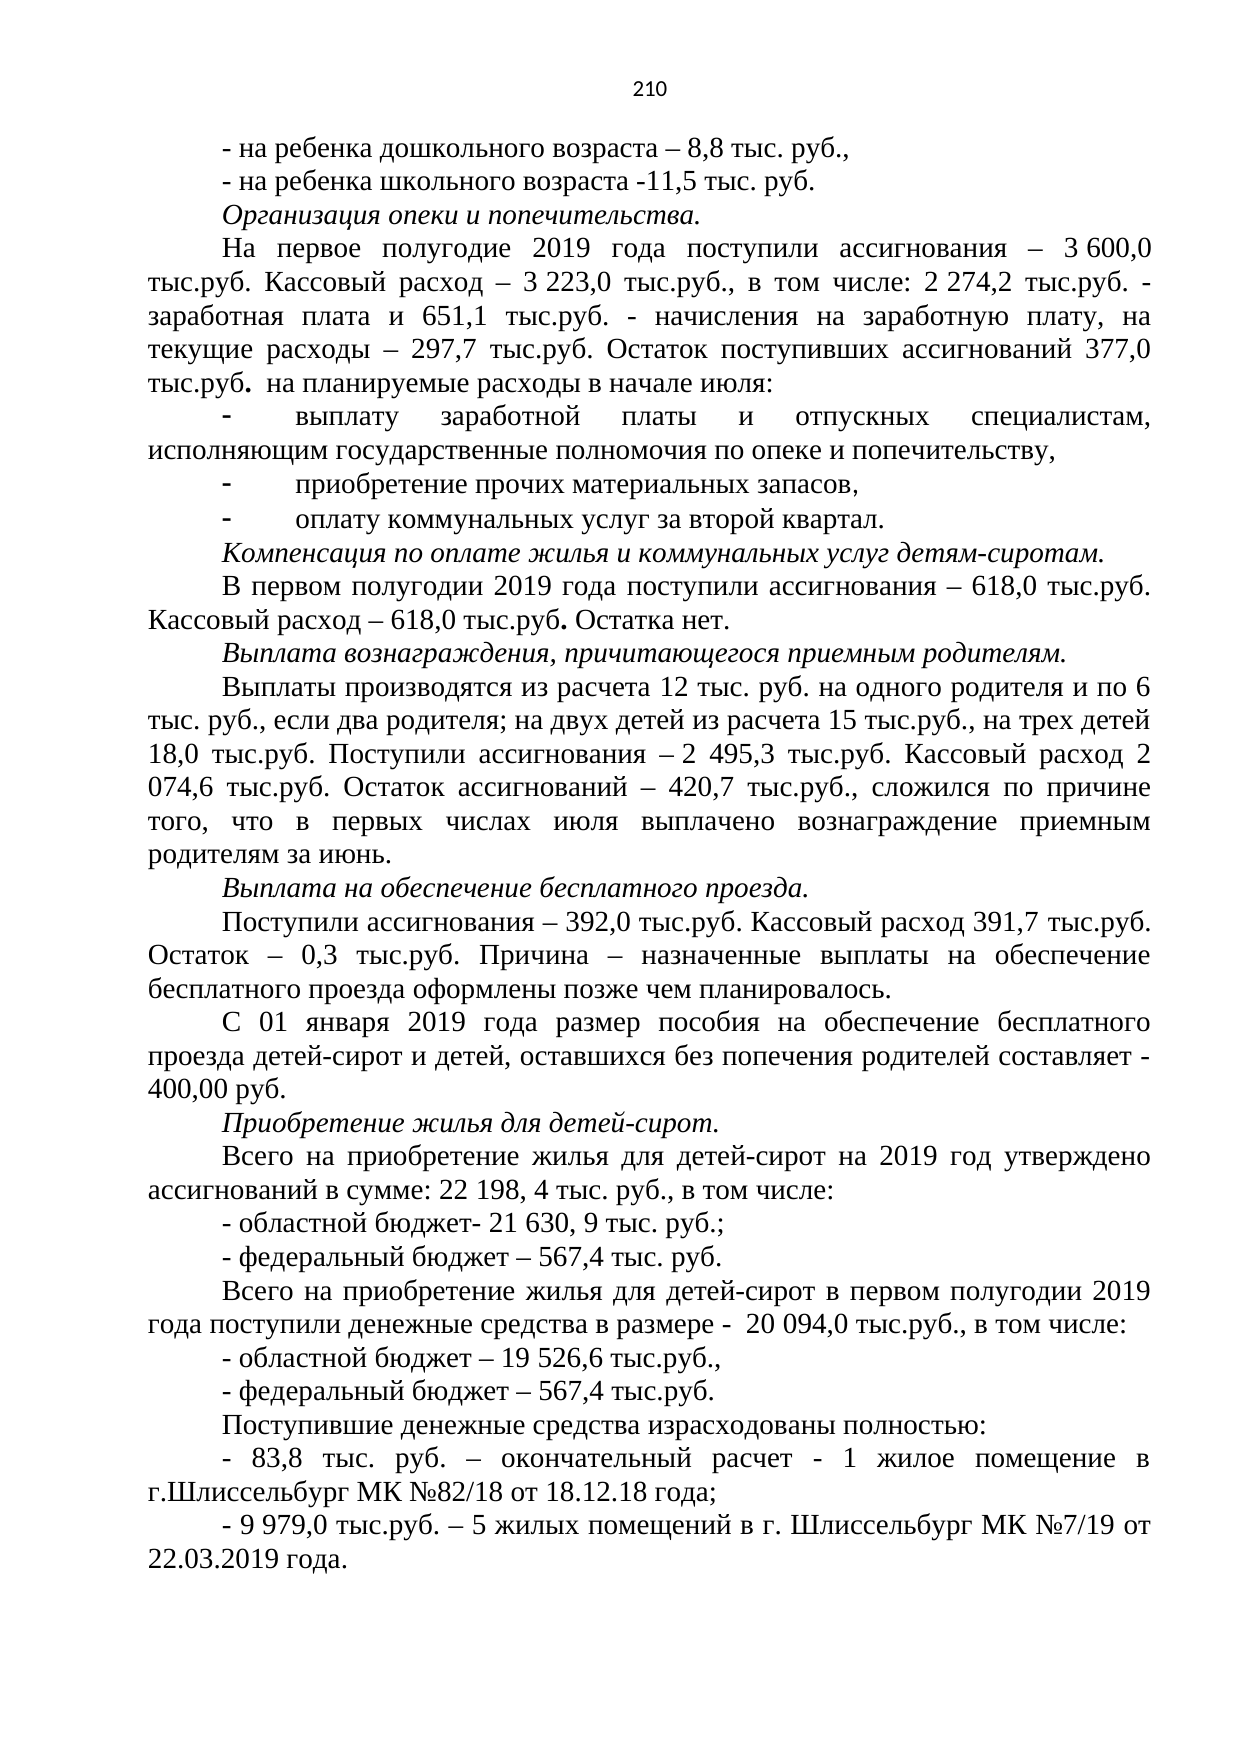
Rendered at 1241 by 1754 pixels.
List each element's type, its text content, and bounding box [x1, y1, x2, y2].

text Выплаты производятся из расчета 12 тыс. руб. на одного родителя и по 6 тыс. руб., если два родителя; на двух детей из расчета 15 тыс.руб., на трех детей 18,0 тыс.руб. Поступили ассигнования – 2 495,3 тыс.руб. Кассовый расход 2 074,6 тыс.руб. Остаток ассигнований – 420,7 тыс.руб., сложился по причине того, что в первых числах июля выплачено вознаграждение приемным родителям за июнь. [148, 669, 1152, 870]
text Выплата на обеспечение бесплатного проезда. [148, 870, 1152, 904]
text С 01 января 2019 года размер пособия на обеспечение бесплатного проезда детей-сирот и детей, оставшихся без попечения родителей составляет - 400,00 руб. [148, 1004, 1152, 1105]
text Компенсация по оплате жилья и коммунальных услуг детям-сиротам. [148, 535, 1152, 568]
list приобретение прочих материальных запасов, [148, 465, 1152, 501]
text - 83,8 тыс. руб. – окончательный расчет - 1 жилое помещение в г.Шлиссельбург МК №82/18 от 18.12.18 года; [148, 1440, 1152, 1507]
list выплату заработной платы и отпускных специалистам, исполняющим государственные полномочия по опеке и попечительству, [148, 398, 1152, 465]
list Организация опеки и попечительства. [148, 197, 1152, 231]
text - федеральный бюджет – 567,4 тыс. руб. [148, 1239, 1152, 1273]
text - областной бюджет – 19 526,6 тыс.руб., [148, 1340, 1152, 1373]
text В первом полугодии 2019 года поступили ассигнования – 618,0 тыс.руб. Кассовый расход – 618,0 тыс.руб. Остатка нет. [148, 568, 1152, 635]
text Всего на приобретение жилья для детей-сирот на 2019 год утверждено ассигнований в сумме: 22 198, 4 тыс. руб., в том числе: [148, 1138, 1152, 1206]
text Всего на приобретение жилья для детей-сирот в первом полугодии 2019 года поступили денежные средства в размере - 20 094,0 тыс.руб., в том числе: [148, 1273, 1152, 1340]
text - областной бюджет- 21 630, 9 тыс. руб.; [148, 1206, 1152, 1239]
list - на ребенка дошкольного возраста – 8,8 тыс. руб., [148, 130, 1152, 163]
text На первое полугодие 2019 года поступили ассигнования – 3 600,0 тыс.руб. Кассовый расход – 3 223,0 тыс.руб., в том числе: 2 274,2 тыс.руб. - заработная плата и 651,1 тыс.руб. - начисления на заработную плату, на текущие расходы – 297,7 тыс.руб. Остаток поступивших ассигнований 377,0 тыс.руб. на планируемые расходы в начале июля: [148, 231, 1152, 398]
text Приобретение жилья для детей-сирот. [148, 1105, 1152, 1138]
list - на ребенка школьного возраста -11,5 тыс. руб. [148, 163, 1152, 197]
text Поступили ассигнования – 392,0 тыс.руб. Кассовый расход 391,7 тыс.руб. Остаток – 0,3 тыс.руб. Причина – назначенные выплаты на обеспечение бесплатного проезда оформлены позже чем планировалось. [148, 904, 1152, 1004]
text Поступившие денежные средства израсходованы полностью: [148, 1407, 1152, 1440]
list оплату коммунальных услуг за второй квартал. [148, 501, 1152, 535]
text Выплата вознаграждения, причитающегося приемным родителям. [148, 635, 1152, 669]
text - 9 979,0 тыс.руб. – 5 жилых помещений в г. Шлиссельбург МК №7/19 от 22.03.2019 года. [148, 1507, 1152, 1574]
text - федеральный бюджет – 567,4 тыс.руб. [148, 1373, 1152, 1407]
